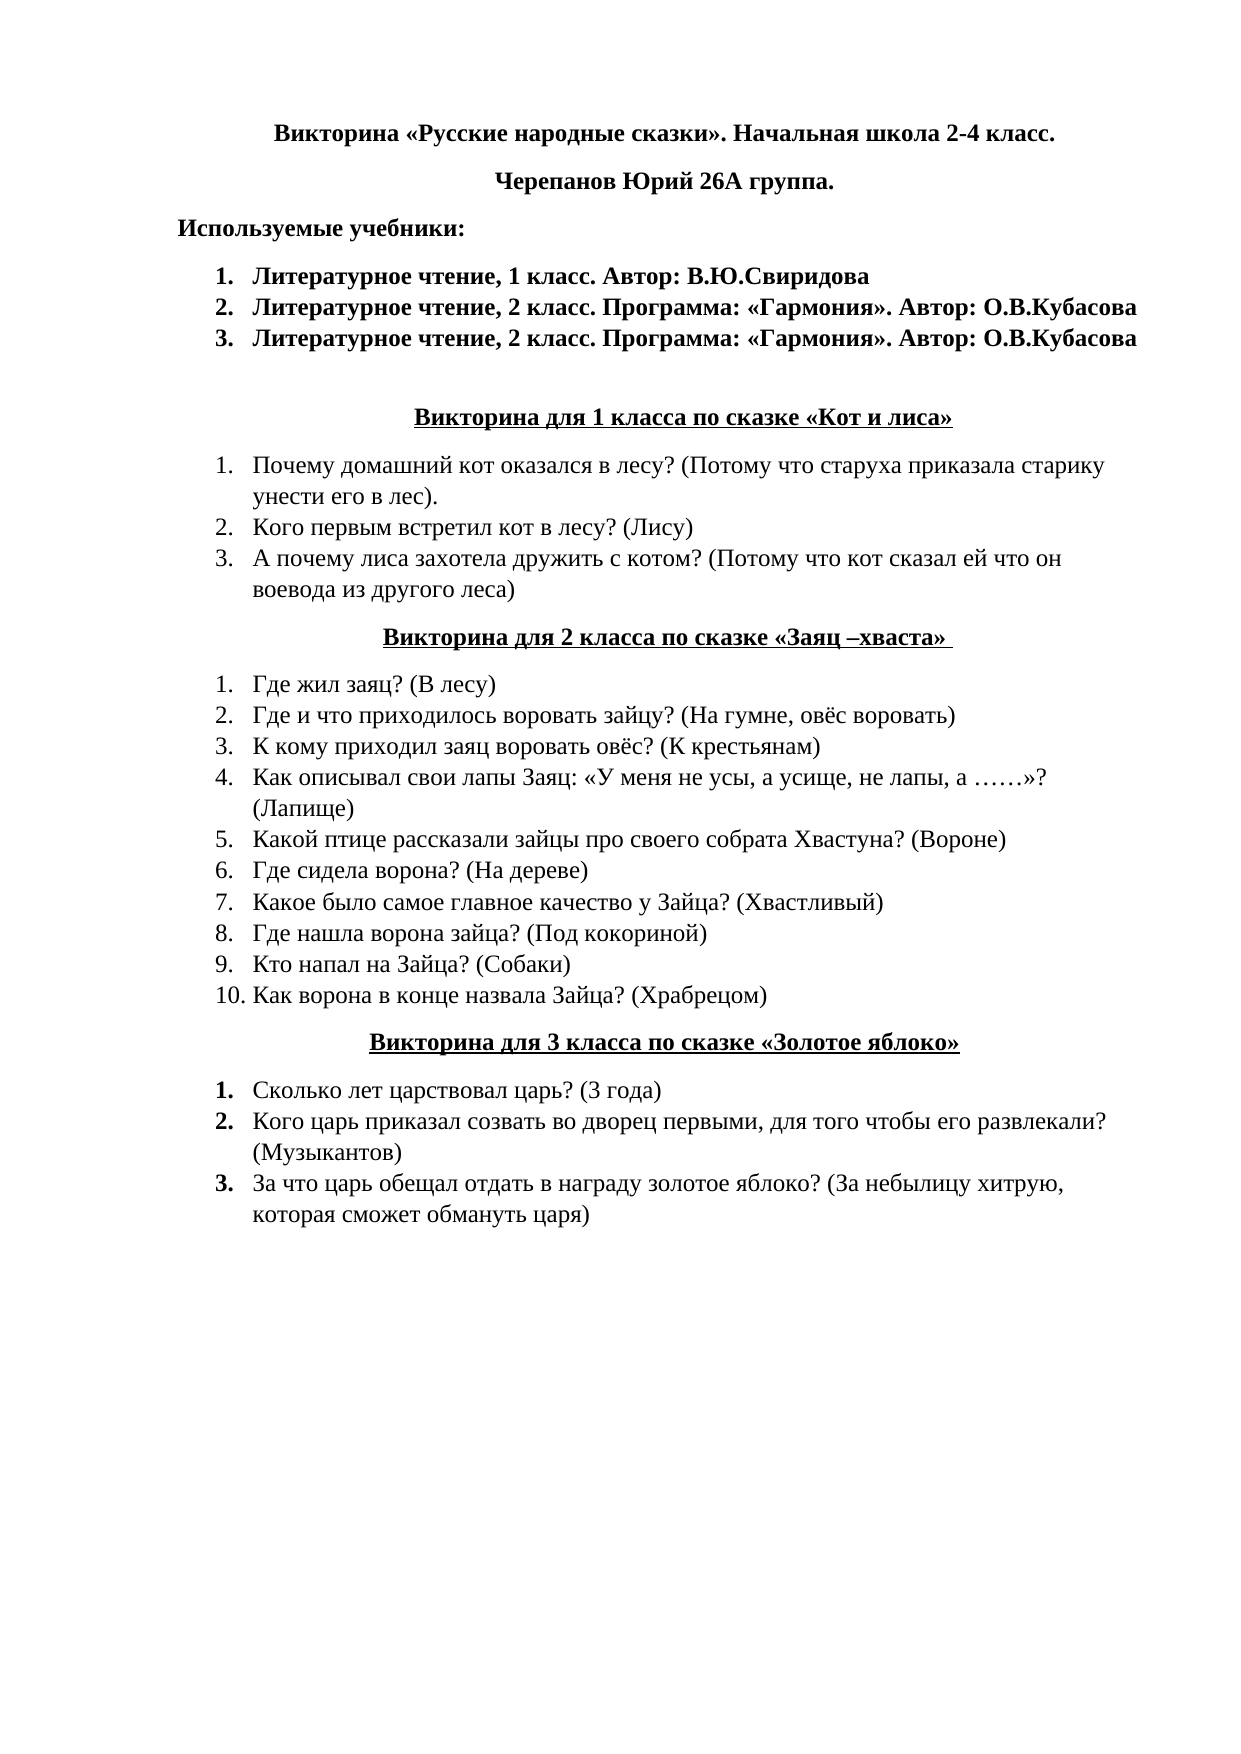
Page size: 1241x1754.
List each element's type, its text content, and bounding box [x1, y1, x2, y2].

list А почему лиса захотела дружить с котом? (Потому что кот сказал ей что он воевода из другого леса) [215, 543, 1152, 603]
list Как описывал свои лапы Заяц: «У меня не усы, а усище, не лапы, а ……»? (Лапище) [215, 762, 1152, 822]
text Используемые учебники: [177, 213, 1152, 242]
list Кого первым встретил кот в лесу? (Лису) [215, 512, 1152, 541]
list Где сидела ворона? (На дереве) [215, 856, 1152, 884]
list К кому приходил заяц воровать овёс? (К крестьянам) [215, 731, 1152, 760]
list Литературное чтение, 2 класс. Программа: «Гармония». Автор: О.В.Кубасова [215, 292, 1152, 321]
text Черепанов Юрий 26А группа. [177, 166, 1152, 194]
list За что царь обещал отдать в награду золотое яблоко? (За небылицу хитрую, которая сможет обмануть царя) [215, 1168, 1152, 1228]
text Викторина для 1 класса по сказке «Кот и лиса» [215, 402, 1152, 431]
text Викторина для 3 класса по сказке «Золотое яблоко» [177, 1027, 1152, 1056]
text Викторина «Русские народные сказки». Начальная школа 2-4 класс. [177, 118, 1152, 147]
list Где и что приходилось воровать зайцу? (На гумне, овёс воровать) [215, 700, 1152, 729]
list Какой птице рассказали зайцы про своего собрата Хвастуна? (Вороне) [215, 824, 1152, 853]
list Как ворона в конце назвала Зайца? (Храбрецом) [215, 980, 1152, 1008]
list Литературное чтение, 1 класс. Автор: В.Ю.Свиридова [215, 261, 1152, 290]
list Сколько лет царствовал царь? (3 года) [215, 1075, 1152, 1104]
list Какое было самое главное качество у Зайца? (Хвастливый) [215, 887, 1152, 915]
list Кого царь приказал созвать во дворец первыми, для того чтобы его развлекали? (Музыкантов) [215, 1106, 1152, 1166]
list Где жил заяц? (В лесу) [215, 669, 1152, 698]
list Где нашла ворона зайца? (Под кокориной) [215, 918, 1152, 946]
list Кто напал на Зайца? (Собаки) [215, 949, 1152, 977]
text Викторина для 2 класса по сказке «Заяц –хваста» [177, 622, 1152, 650]
list Почему домашний кот оказался в лесу? (Потому что старуха приказала старику унести его в лес). [215, 450, 1152, 509]
list Литературное чтение, 2 класс. Программа: «Гармония». Автор: О.В.Кубасова [215, 323, 1152, 352]
